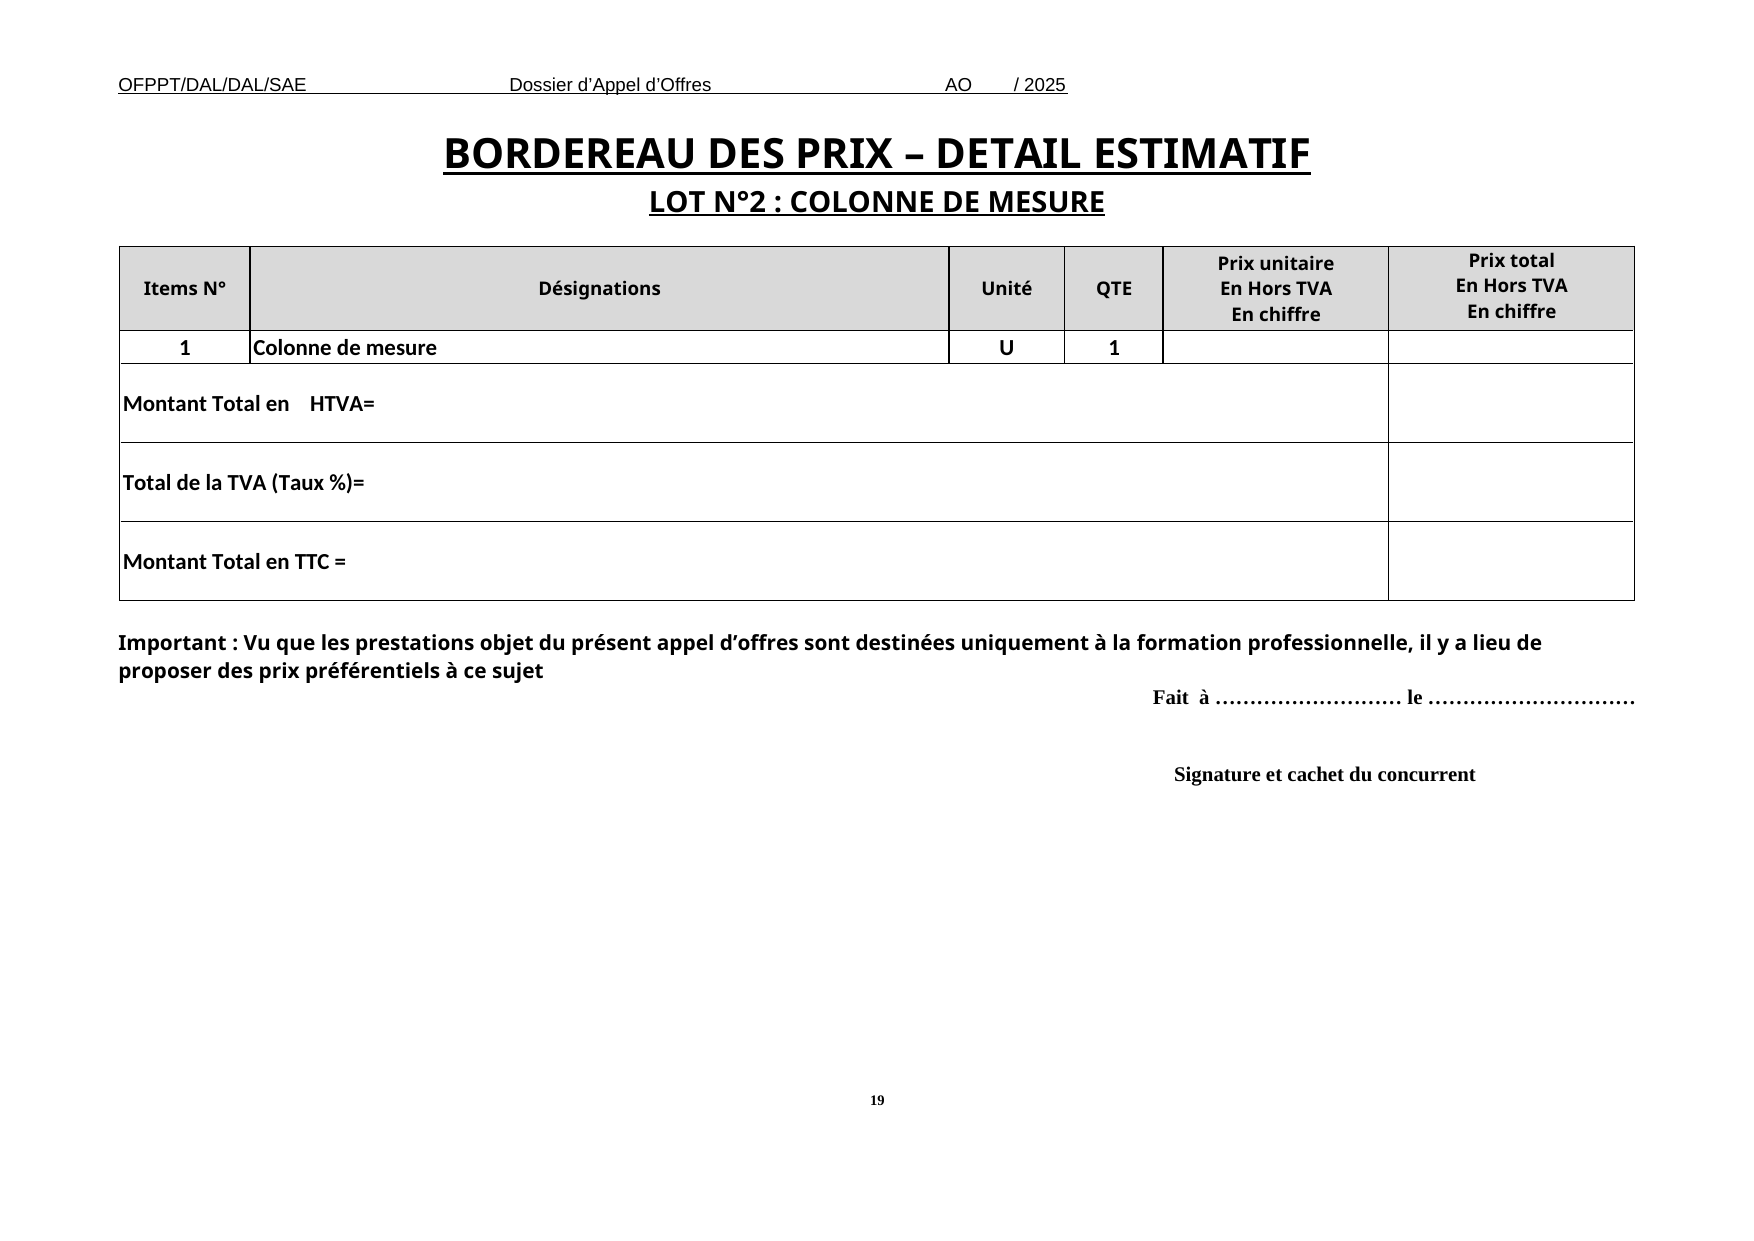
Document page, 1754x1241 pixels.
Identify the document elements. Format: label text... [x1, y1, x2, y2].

table_cell U [950, 331, 1064, 363]
text BORDEREAU DES PRIX – DETAIL ESTIMATIF [118, 124, 1636, 181]
table_cell 1 [120, 331, 249, 363]
table_cell [1164, 331, 1388, 363]
table_header Items N° [120, 247, 249, 330]
table_cell Montant Total en TTC = [120, 522, 1388, 600]
table_cell [1389, 521, 1634, 600]
table_header QTE [1065, 247, 1162, 330]
text Signature et cachet du concurrent [118, 762, 1636, 786]
table_cell [1389, 363, 1634, 442]
table_cell Total de la TVA (Taux %)= [120, 443, 1388, 521]
table_cell 1 [1065, 331, 1162, 363]
text LOT N°2 : COLONNE DE MESURE [118, 181, 1636, 221]
text Fait à ……………………… le ………………………… [118, 684, 1636, 709]
text Important : Vu que les prestations objet du présent appel d’offres sont destinées uniquement à la formation professionnelle, il y a lieu de proposer des prix préférentiels à ce sujet [118, 628, 1636, 684]
table_header Unité [950, 247, 1064, 330]
table_header Prix total En Hors TVA En chiffre [1389, 247, 1634, 330]
table_header Prix unitaire En Hors TVA En chiffre [1164, 247, 1388, 330]
table_cell Colonne de mesure [251, 331, 948, 363]
table_header Désignations [251, 247, 948, 330]
table_cell [1389, 442, 1634, 521]
table_cell Montant Total en HTVA= [120, 364, 1388, 442]
table_cell [1389, 330, 1634, 363]
